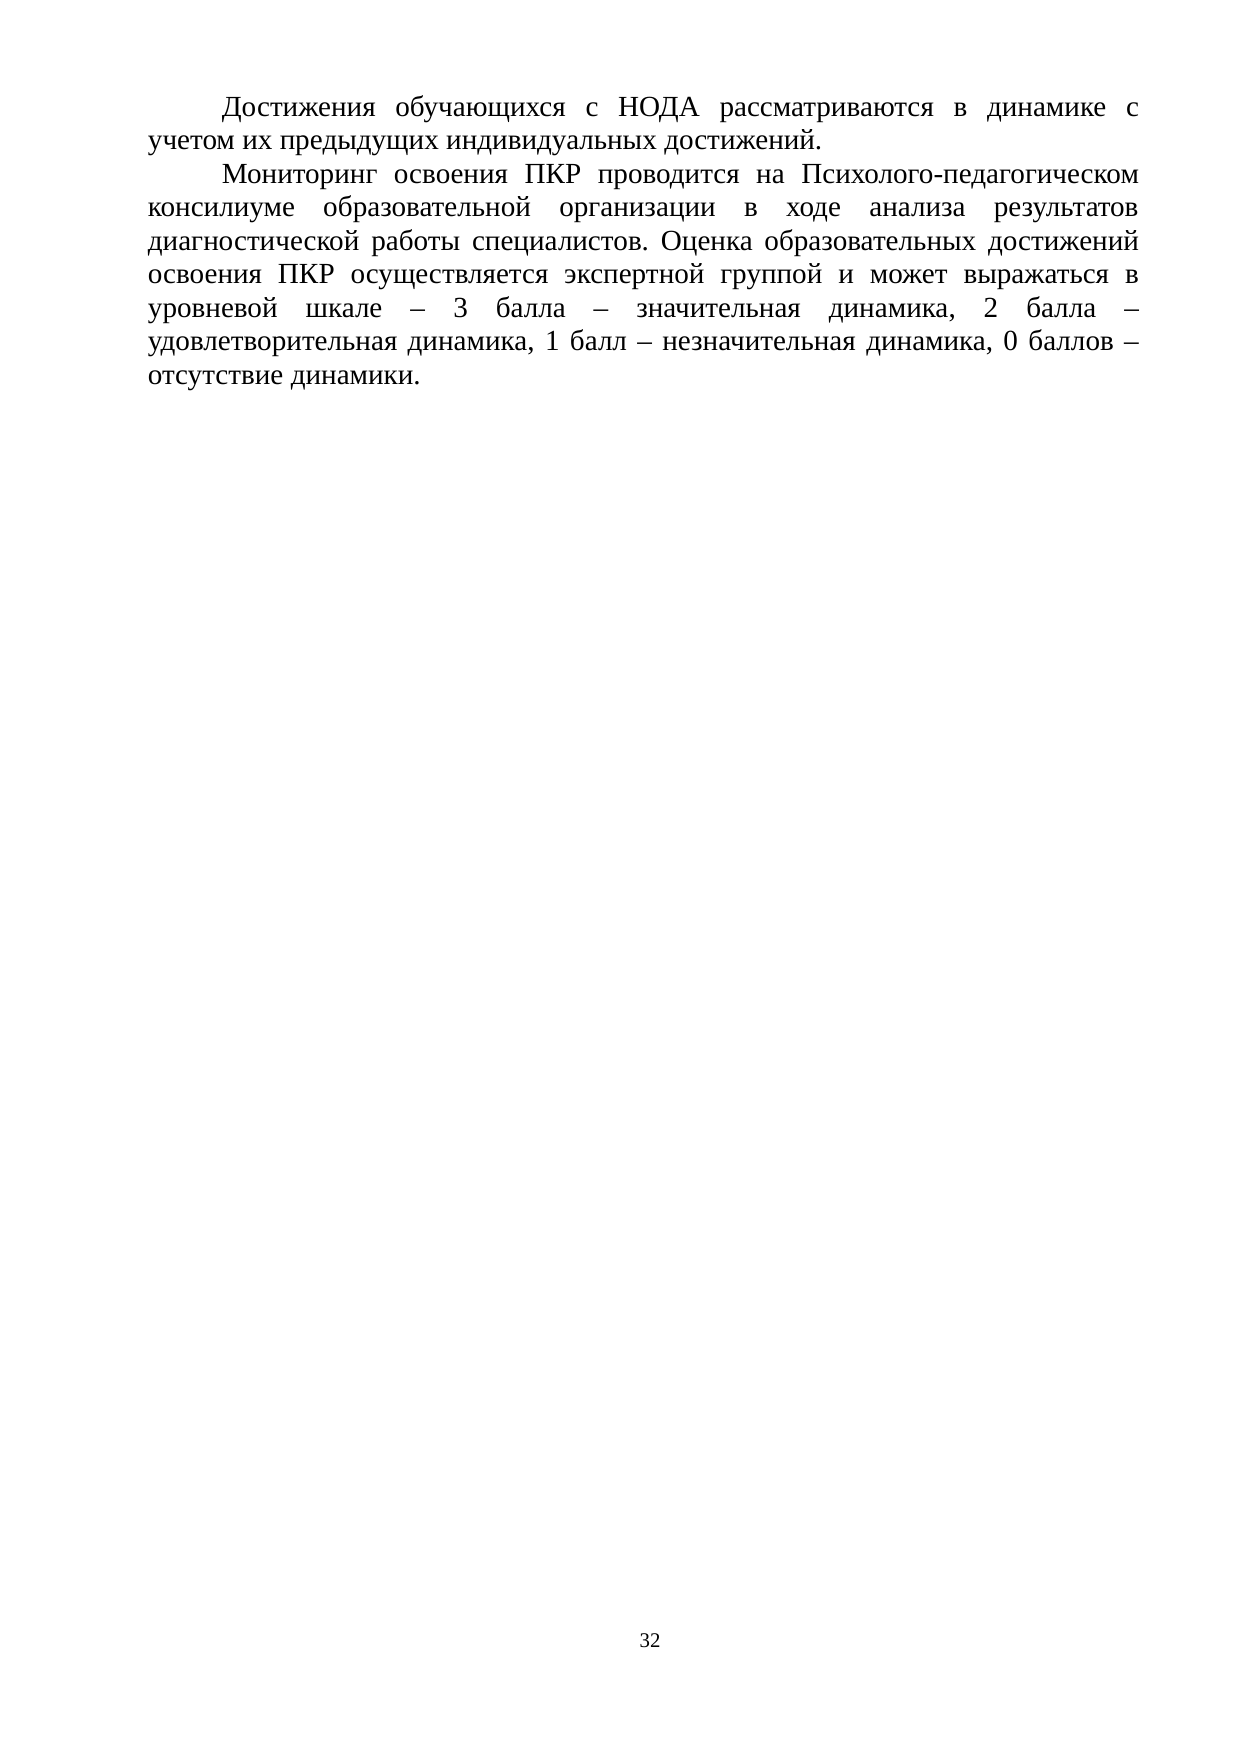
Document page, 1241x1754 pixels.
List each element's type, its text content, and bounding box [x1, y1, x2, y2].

text Мониторинг освоения ПКР проводится на Психолого-педагогическом консилиуме образовательной организации в ходе анализа результатов диагностической работы специалистов. Оценка образовательных достижений освоения ПКР осуществляется экспертной группой и может выражаться в уровневой шкале – 3 балла – значительная динамика, 2 балла – удовлетворительная динамика, 1 балл – незначительная динамика, 0 баллов – отсутствие динамики. [148, 156, 1140, 391]
text Достижения обучающихся с НОДА рассматриваются в динамике с учетом их предыдущих индивидуальных достижений. [148, 89, 1140, 156]
